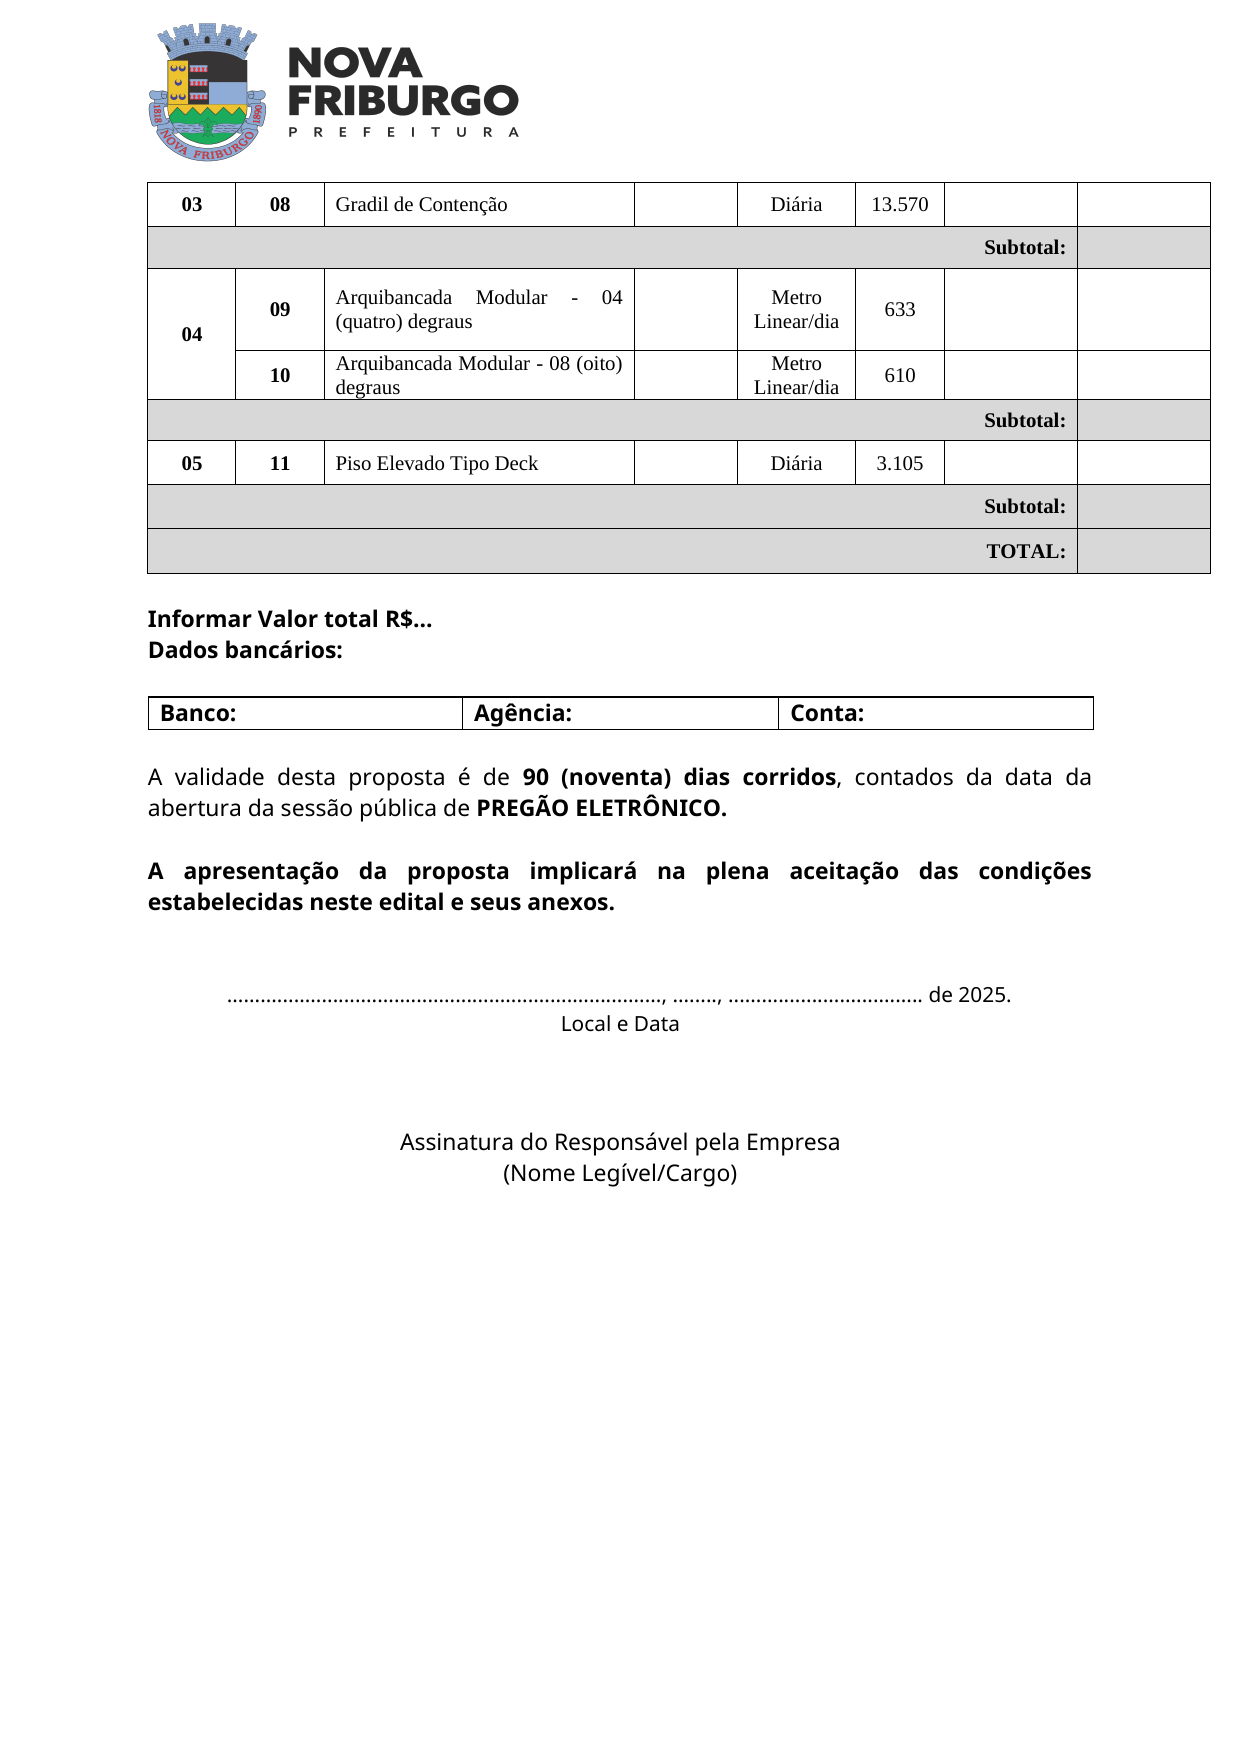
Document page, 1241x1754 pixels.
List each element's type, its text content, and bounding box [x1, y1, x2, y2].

picture [135, 17, 532, 163]
text A apresentação da proposta implicará na plena aceitação das condições estabelecidas neste edital e seus anexos. [148, 855, 1092, 917]
table_cell 11 [236, 441, 324, 484]
table_cell [635, 351, 737, 399]
table_cell [635, 183, 737, 226]
table_cell 03 [148, 183, 235, 226]
table_cell Metro Linear/dia [738, 269, 855, 349]
table_cell Diária [738, 183, 855, 226]
table_cell [1078, 183, 1210, 226]
table_cell 610 [856, 351, 944, 399]
text A validade desta proposta é de 90 (noventa) dias corridos, contados da data da abertura da sessão pública de PREGÃO ELETRÔNICO. [148, 761, 1092, 823]
table_header Banco: [149, 698, 462, 729]
table_header Conta: [779, 698, 1093, 729]
table_cell [1078, 529, 1210, 573]
table_cell [945, 269, 1077, 349]
text Dados bancários: [148, 634, 1092, 665]
table_cell 09 [236, 269, 324, 349]
table_cell Arquibancada Modular - 08 (oito) degraus [325, 351, 634, 399]
table_cell Piso Elevado Tipo Deck [325, 441, 634, 484]
table_cell 05 [148, 441, 235, 484]
table_cell [635, 441, 737, 484]
table_cell Metro Linear/dia [738, 351, 855, 399]
text (Nome Legível/Cargo) [148, 1157, 1092, 1188]
table_cell [945, 351, 1077, 399]
table_cell 04 [148, 269, 235, 399]
table_cell Subtotal: [148, 485, 1077, 528]
table_cell [1078, 351, 1210, 399]
text Informar Valor total R$... [148, 603, 1092, 634]
table_cell [945, 441, 1077, 484]
table_cell 13.570 [856, 183, 944, 226]
text Assinatura do Responsável pela Empresa [148, 1126, 1092, 1157]
table_cell [635, 269, 737, 349]
table_cell [1078, 441, 1210, 484]
table_cell 633 [856, 269, 944, 349]
table_cell Subtotal: [148, 400, 1077, 440]
table_cell 10 [236, 351, 324, 399]
table_cell Subtotal: [148, 227, 1077, 268]
table_cell Gradil de Contenção [325, 183, 634, 226]
table_cell 08 [236, 183, 324, 226]
table_cell [1078, 400, 1210, 440]
table_header Agência: [463, 698, 778, 729]
text .............................................................................., ........, ................................... de 2025. [148, 980, 1092, 1009]
table_cell Diária [738, 441, 855, 484]
table_cell Arquibancada Modular - 04 (quatro) degraus [325, 269, 634, 349]
table_cell 3.105 [856, 441, 944, 484]
text Local e Data [148, 1009, 1092, 1038]
table_cell [1078, 485, 1210, 528]
table_cell TOTAL: [148, 529, 1077, 573]
table_cell [1078, 269, 1210, 349]
table_cell [945, 183, 1077, 226]
table_cell [1078, 227, 1210, 268]
